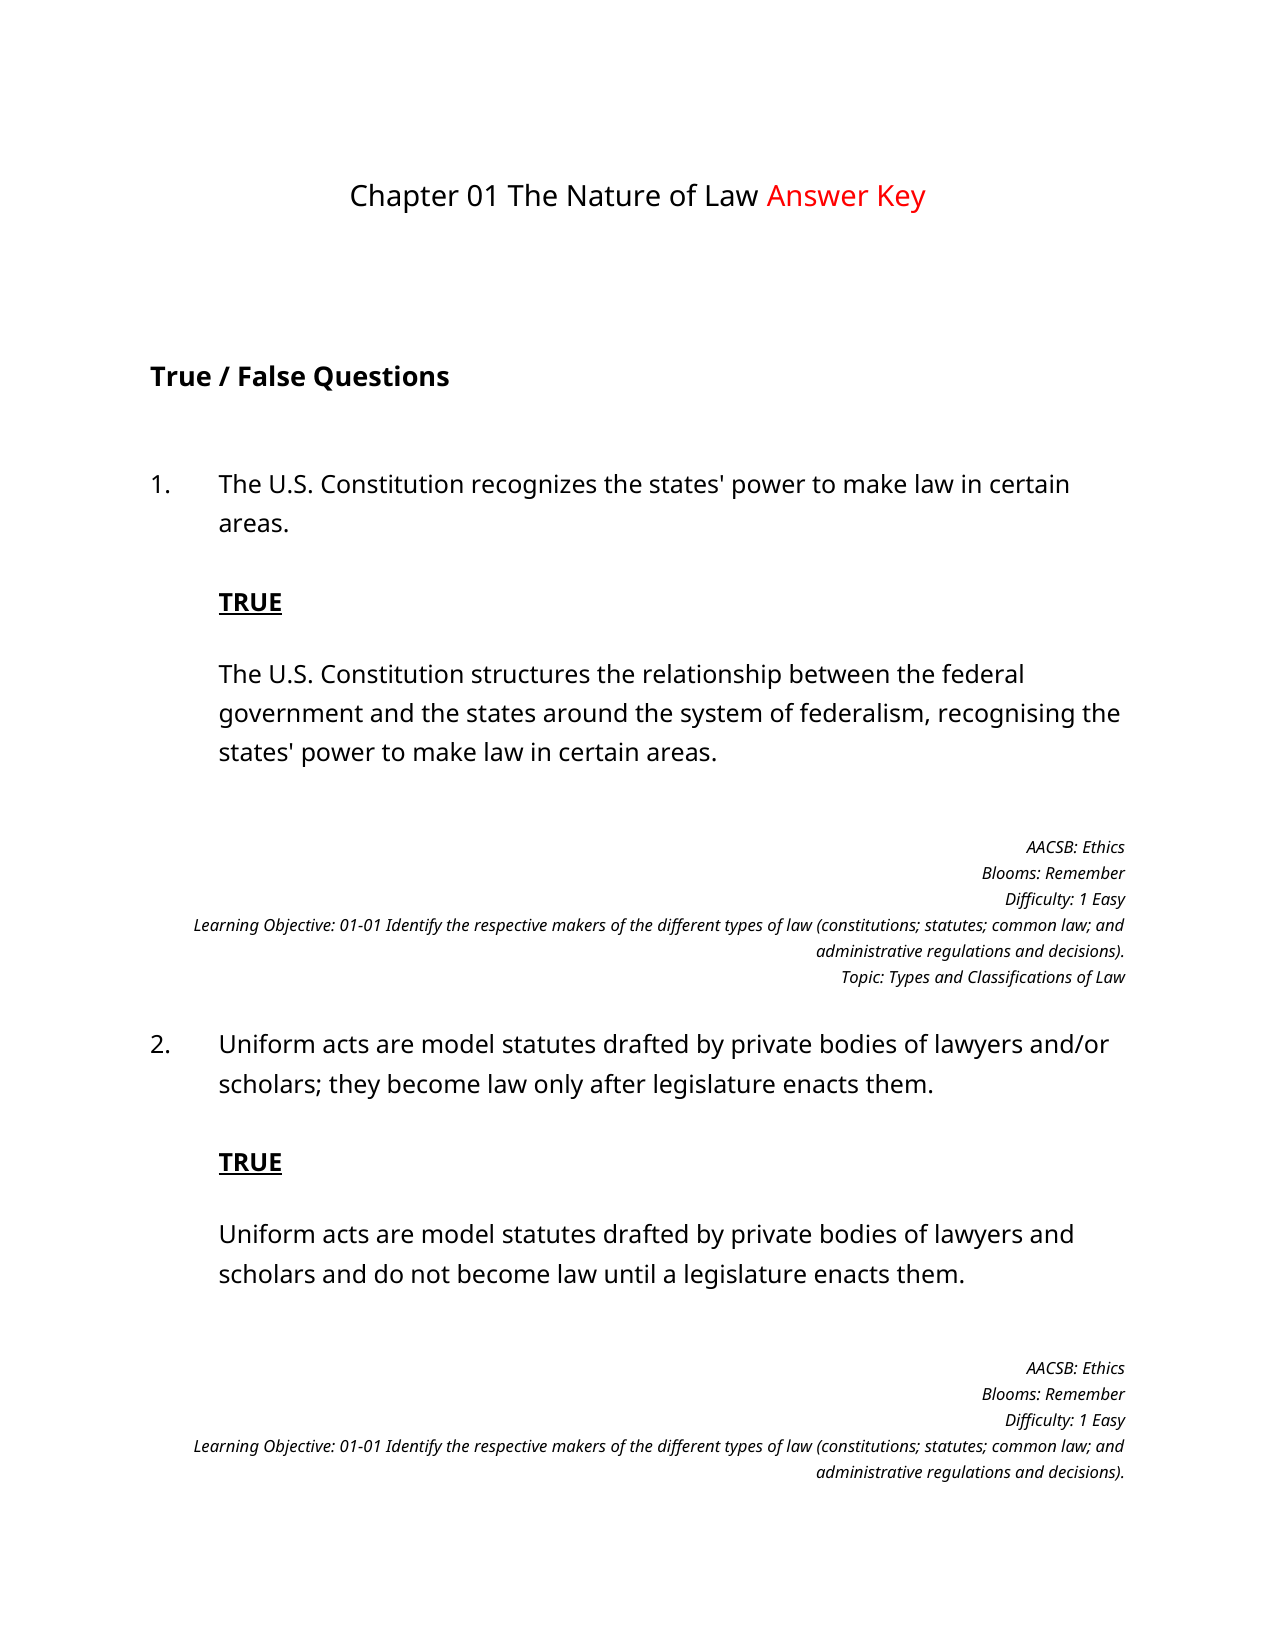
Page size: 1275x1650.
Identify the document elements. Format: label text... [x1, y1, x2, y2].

table_header 1. [150, 467, 218, 806]
table_header The U.S. Constitution recognizes the states' power to make law in certain areas. TRUE The U.S. Constitution structures the relationship between the federal government and the states around the system of federalism, recognising the states' power to make law in certain areas. [218, 467, 1125, 806]
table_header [150, 1357, 1125, 1483]
table_header Uniform acts are model statutes drafted by private bodies of lawyers and/or scholars; they become law only after legislature enacts them. TRUE Uniform acts are model statutes drafted by private bodies of lawyers and scholars and do not become law until a legislature enacts them. [218, 1027, 1125, 1327]
text True / False Questions [150, 330, 1125, 436]
table_header 2. [150, 1027, 218, 1327]
text Chapter 01 The Nature of Law Answer Key [150, 175, 1125, 247]
